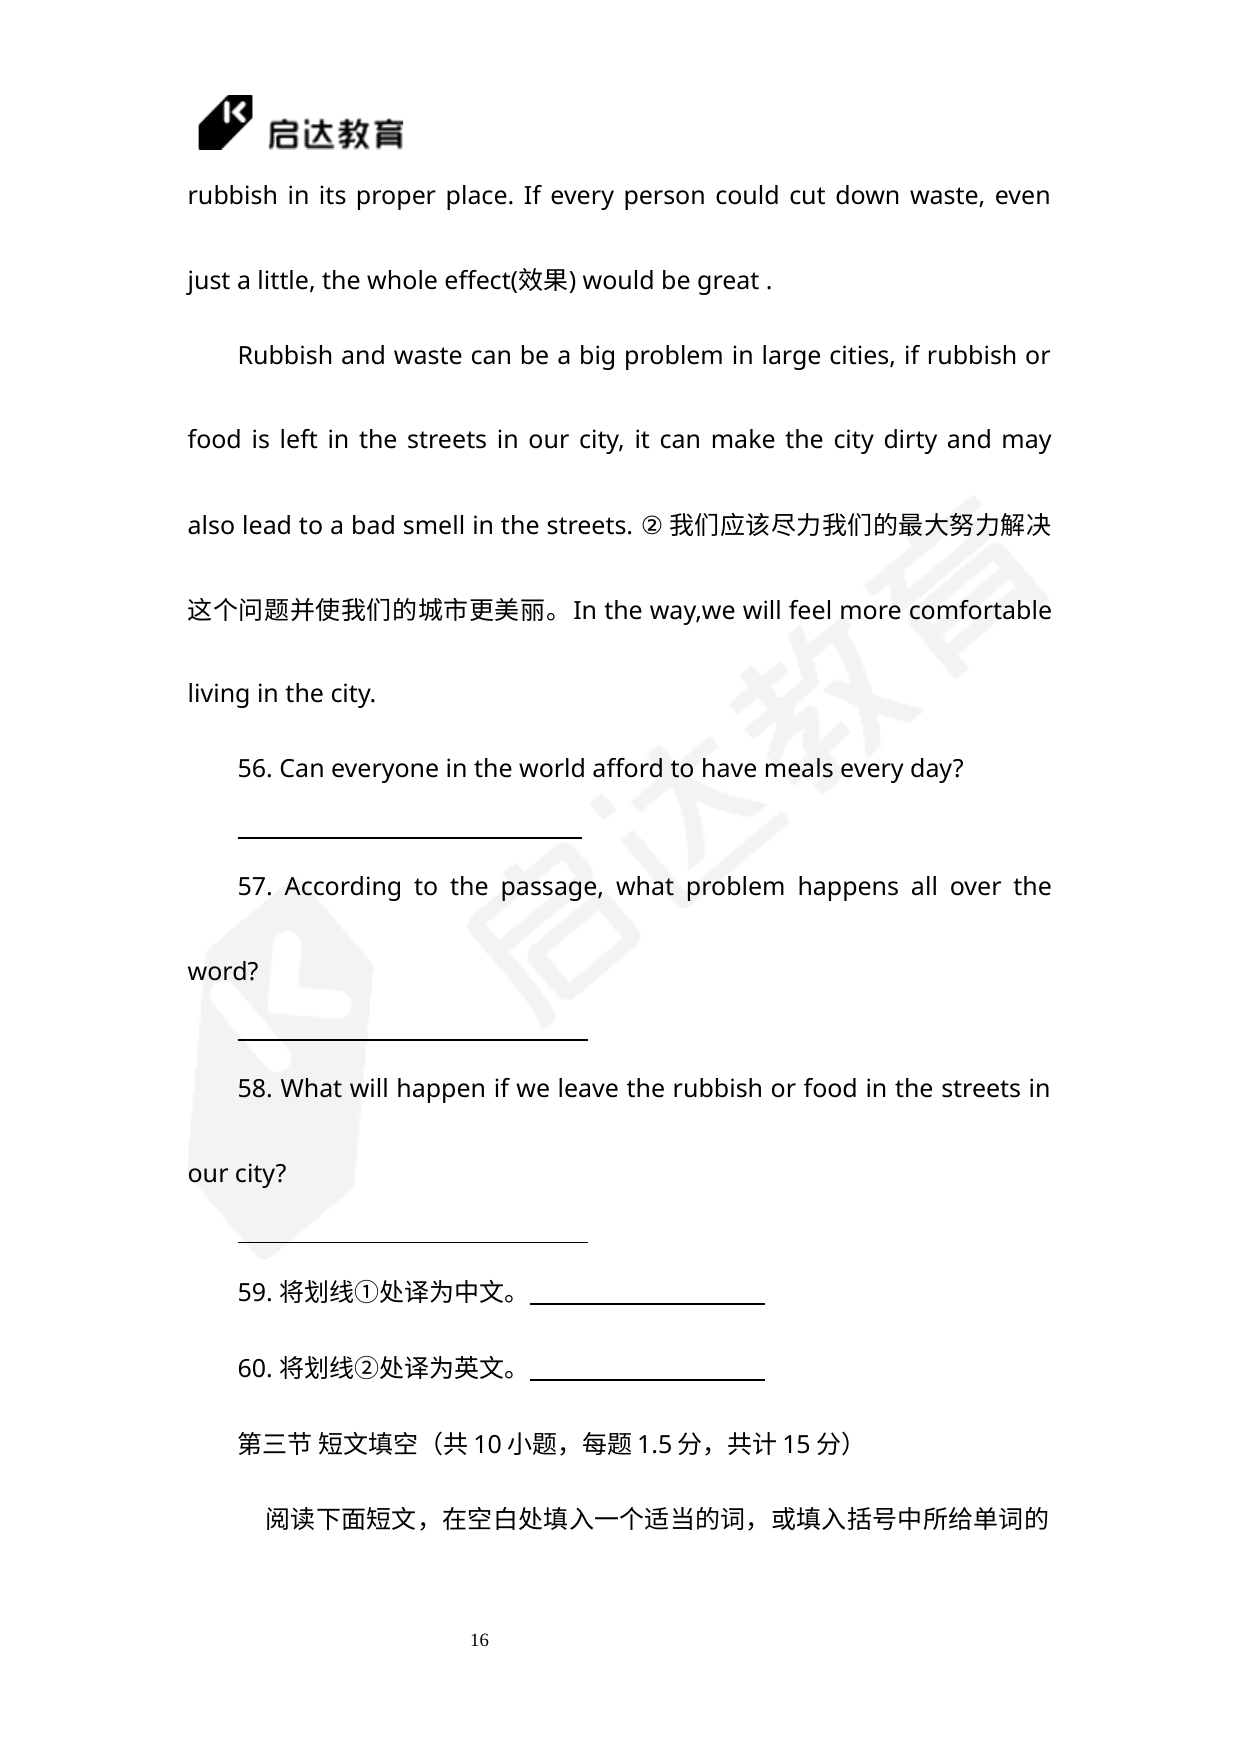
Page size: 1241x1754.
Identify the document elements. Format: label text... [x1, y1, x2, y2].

text 56. Can everyone in the world afford to have meals every day? [187, 735, 1053, 800]
text 58. What will happen if we leave the rubbish or food in the streets in our city? [187, 1056, 1053, 1205]
text 第三节 短文填空（共10小题，每题1.5分，共计15分） [187, 1410, 1053, 1475]
text 59. 将划线①处译为中文。 [187, 1258, 1053, 1323]
text 60. 将划线②处译为英文。 [187, 1334, 1053, 1399]
text 阅读下面短文，在空白处填入一个适当的词，或填入括号中所给单词的正确形式。 [187, 1486, 1053, 1551]
text 57. According to the passage, what problem happens all over the word? [187, 853, 1053, 1003]
text Rubbish and waste can be a big problem in large cities, if rubbish or food is left in the streets in our city, it can make the city dirty and may also lead to a bad smell in the streets. ②我们应该尽力我们的最大努力解决这个问题并使我们的城市更美丽。In the way,we will feel more comfortable living in the city. [187, 322, 1053, 725]
picture [198, 95, 404, 150]
